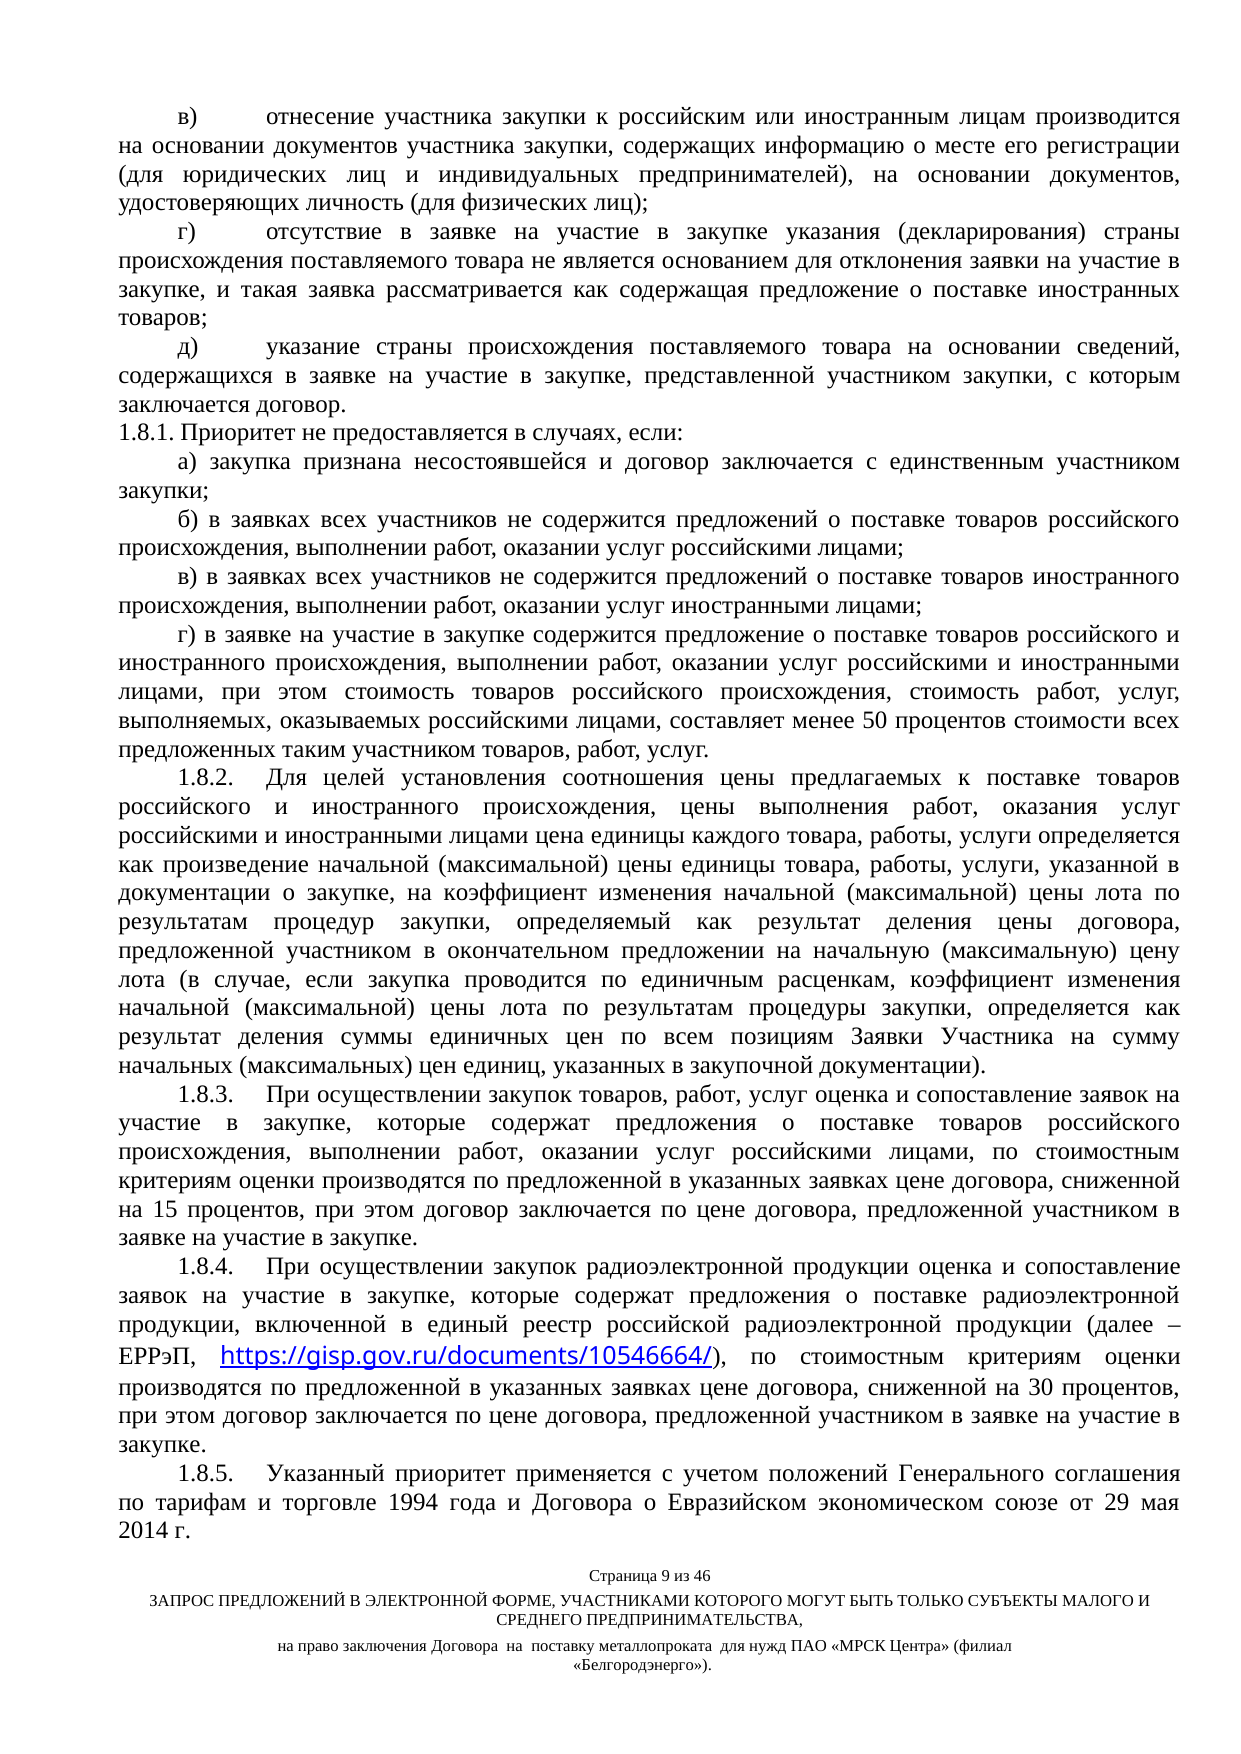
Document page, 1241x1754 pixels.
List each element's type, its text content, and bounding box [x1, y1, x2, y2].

list а) закупка признана несостоявшейся и договор заключается с единственным участником закупки; [118, 446, 1181, 504]
list отсутствие в заявке на участие в закупке указания (декларирования) страны происхождения поставляемого товара не является основанием для отклонения заявки на участие в закупке, и такая заявка рассматривается как содержащая предложение о поставке иностранных товаров; [118, 216, 1181, 331]
subtitle При осуществлении закупок радиоэлектронной продукции оценка и сопоставление заявок на участие в закупке, которые содержат предложения о поставке радиоэлектронной продукции, включенной в единый реестр российской радиоэлектронной продукции (далее – ЕРРэП, https://gisp.gov.ru/documents/10546664/), по стоимостным критериям оценки производятся по предложенной в указанных заявках цене договора, сниженной на 30 процентов, при этом договор заключается по цене договора, предложенной участником в заявке на участие в закупке. [118, 1251, 1181, 1458]
list указание страны происхождения поставляемого товара на основании сведений, содержащихся в заявке на участие в закупке, представленной участником закупки, с которым заключается договор. [118, 331, 1181, 417]
list б) в заявках всех участников не содержится предложений о поставке товаров российского происхождения, выполнении работ, оказании услуг российскими лицами; [118, 504, 1181, 561]
subtitle Указанный приоритет применяется с учетом положений Генерального соглашения по тарифам и торговле 1994 года и Договора о Евразийском экономическом союзе от 29 мая 2014 г. [118, 1458, 1181, 1544]
list г) в заявке на участие в закупке содержится предложение о поставке товаров российского и иностранного происхождения, выполнении работ, оказании услуг российскими и иностранными лицами, при этом стоимость товаров российского происхождения, стоимость работ, услуг, выполняемых, оказываемых российскими лицами, составляет менее 50 процентов стоимости всех предложенных таким участником товаров, работ, услуг. [118, 619, 1181, 762]
subtitle При осуществлении закупок товаров, работ, услуг оценка и сопоставление заявок на участие в закупке, которые содержат предложения о поставке товаров российского происхождения, выполнении работ, оказании услуг российскими лицами, по стоимостным критериям оценки производятся по предложенной в указанных заявках цене договора, сниженной на 15 процентов, при этом договор заключается по цене договора, предложенной участником в заявке на участие в закупке. [118, 1079, 1181, 1251]
list в) в заявках всех участников не содержится предложений о поставке товаров иностранного происхождения, выполнении работ, оказании услуг иностранными лицами; [118, 561, 1181, 619]
subtitle Приоритет не предоставляется в случаях, если: [118, 417, 1181, 446]
list отнесение участника закупки к российским или иностранным лицам производится на основании документов участника закупки, содержащих информацию о месте его регистрации (для юридических лиц и индивидуальных предпринимателей), на основании документов, удостоверяющих личность (для физических лиц); [118, 101, 1181, 216]
subtitle Для целей установления соотношения цены предлагаемых к поставке товаров российского и иностранного происхождения, цены выполнения работ, оказания услуг российскими и иностранными лицами цена единицы каждого товара, работы, услуги определяется как произведение начальной (максимальной) цены единицы товара, работы, услуги, указанной в документации о закупке, на коэффициент изменения начальной (максимальной) цены лота по результатам процедур закупки, определяемый как результат деления цены договора, предложенной участником в окончательном предложении на начальную (максимальную) цену лота (в случае, если закупка проводится по единичным расценкам, коэффициент изменения начальной (максимальной) цены лота по результатам процедуры закупки, определяется как результат деления суммы единичных цен по всем позициям Заявки Участника на сумму начальных (максимальных) цен единиц, указанных в закупочной документации). [118, 762, 1181, 1079]
